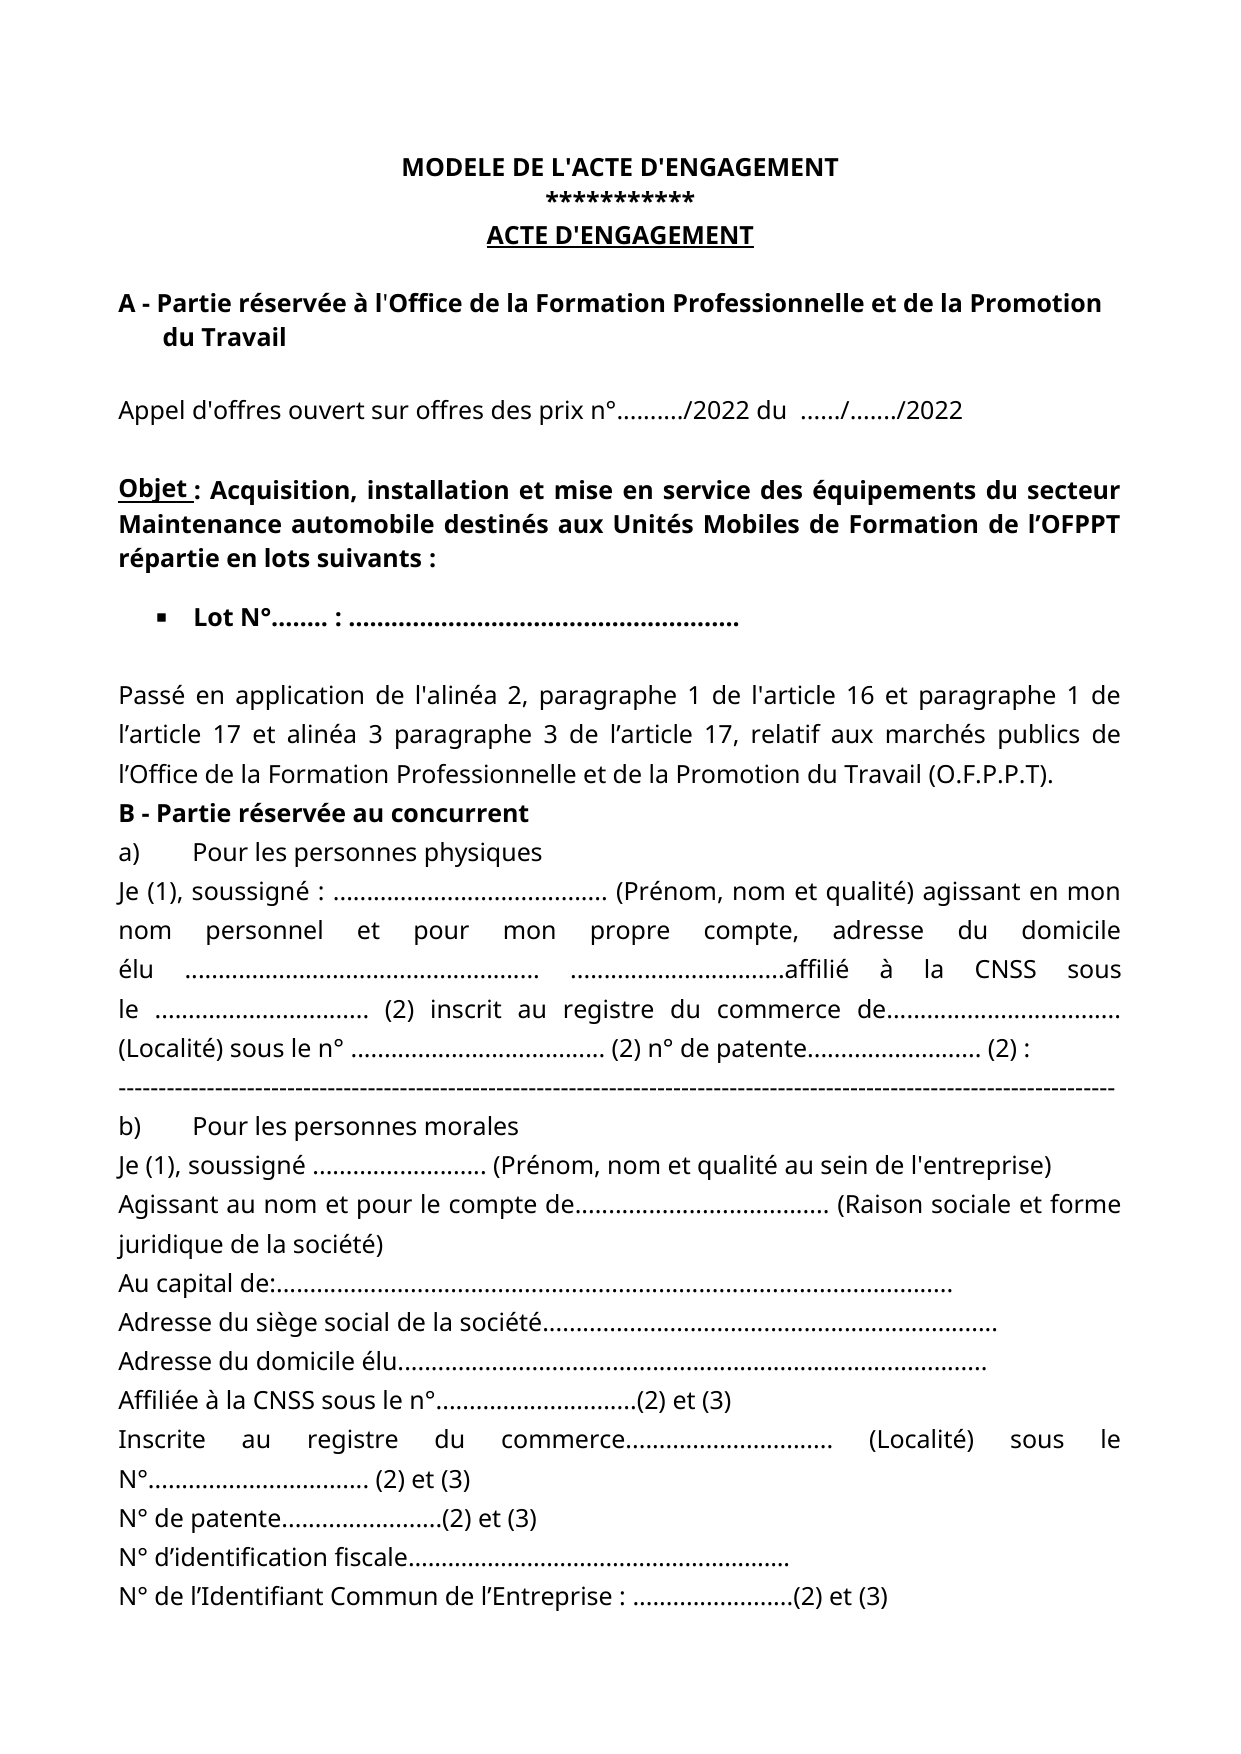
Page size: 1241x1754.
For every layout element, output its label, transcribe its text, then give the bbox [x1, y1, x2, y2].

text a) Pour les personnes physiques [118, 835, 1122, 869]
text Au capital de:..................................................................................................... [118, 1266, 1122, 1299]
text ---------------------------------------------------------------------------------------------------------------------------- [118, 1070, 1122, 1104]
subtitle ACTE D'ENGAGEMENT [118, 217, 1122, 251]
text Inscrite au registre du commerce............................... (Localité) sous le N°................................. (2) et (3) [118, 1422, 1122, 1495]
text Passé en application de l'alinéa 2, paragraphe 1 de l'article 16 et paragraphe 1 de l’article 17 et alinéa 3 paragraphe 3 de l’article 17, relatif aux marchés publics de l’Office de la Formation Professionnelle et de la Promotion du Travail (O.F.P.P.T). [118, 678, 1122, 790]
text Objet : Acquisition, installation et mise en service des équipements du secteur Maintenance automobile destinés aux Unités Mobiles de Formation de l’OFPPT répartie en lots suivants : [118, 471, 1122, 575]
text Affiliée à la CNSS sous le n°..............................(2) et (3) [118, 1383, 1122, 1417]
list Lot N°…….. : ………………………………………………. [156, 600, 1124, 634]
text Appel d'offres ouvert sur offres des prix n°........../2022 du ....../......./2022 [118, 393, 1122, 427]
text Adresse du siège social de la société.................................................................... [118, 1305, 1122, 1339]
text MODELE DE L'ACTE D'ENGAGEMENT [118, 149, 1122, 183]
text b) Pour les personnes morales [118, 1109, 1122, 1143]
text N° de l’Identifiant Commun de l’Entreprise : ........................(2) et (3) [118, 1579, 1122, 1613]
text Agissant au nom et pour le compte de...................................... (Raison sociale et forme juridique de la société) [118, 1187, 1122, 1260]
text Je (1), soussigné : ......................................... (Prénom, nom et qualité) agissant en mon nom personnel et pour mon propre compte, adresse du domicile élu ..................................................... ................................affilié à la CNSS sous le ................................ (2) inscrit au registre du commerce de................................... (Localité) sous le n° ...................................... (2) n° de patente.......................... (2) : [118, 874, 1122, 1064]
text N° de patente........................(2) et (3) [118, 1501, 1122, 1534]
text *********** [118, 183, 1122, 217]
text A - Partie réservée à l'Office de la Formation Professionnelle et de la Promotion du Travail [118, 286, 1122, 354]
text Je (1), soussigné .......................... (Prénom, nom et qualité au sein de l'entreprise) [118, 1148, 1122, 1182]
text B - Partie réservée au concurrent [118, 796, 1122, 829]
text Adresse du domicile élu........................................................................................ [118, 1344, 1122, 1378]
text N° d’identification fiscale…………………………………………………. [118, 1540, 1122, 1574]
